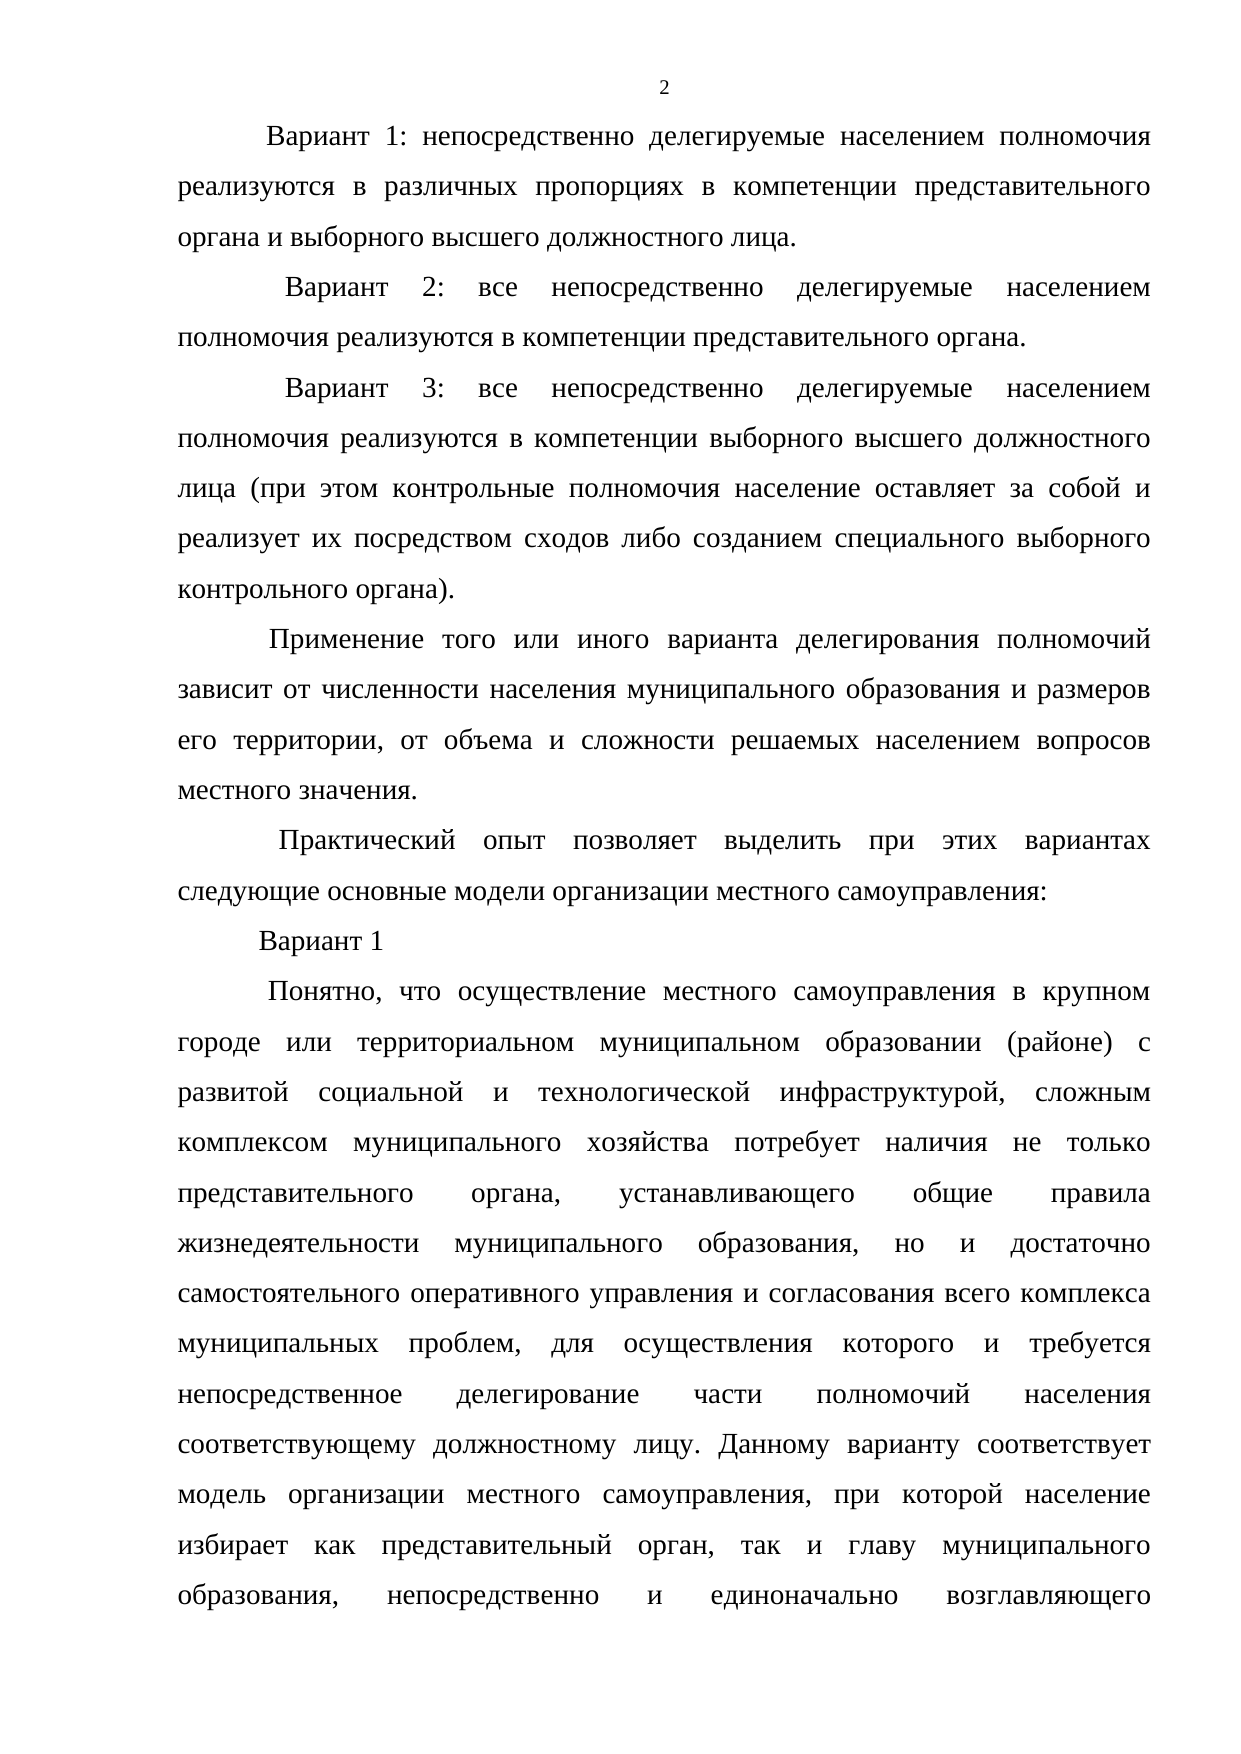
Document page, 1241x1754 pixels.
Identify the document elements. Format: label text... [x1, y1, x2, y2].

text Применение того или иного варианта делегирования полномочий зависит от численности населения муниципального образования и размеров его территории, от объема и сложности решаемых населением вопросов местного значения. [177, 621, 1152, 806]
text Вариант 1 [177, 923, 1152, 957]
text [177, 973, 1152, 1611]
text Вариант 2: все непосредственно делегируемые населением полномочия реализуются в компетенции представительного органа. [177, 269, 1152, 353]
text Практический опыт позволяет выделить при этих вариантах следующие основные модели организации местного самоуправления: [177, 822, 1152, 906]
text Вариант 1: непосредственно делегируемые населением полномочия реализуются в различных пропорциях в компетенции представительного органа и выборного высшего должностного лица. [177, 118, 1152, 252]
text Вариант 3: все непосредственно делегируемые населением полномочия реализуются в компетенции выборного высшего должностного лица (при этом контрольные полномочия население оставляет за собой и реализует их посредством сходов либо созданием специального выборного контрольного органа). [177, 370, 1152, 604]
